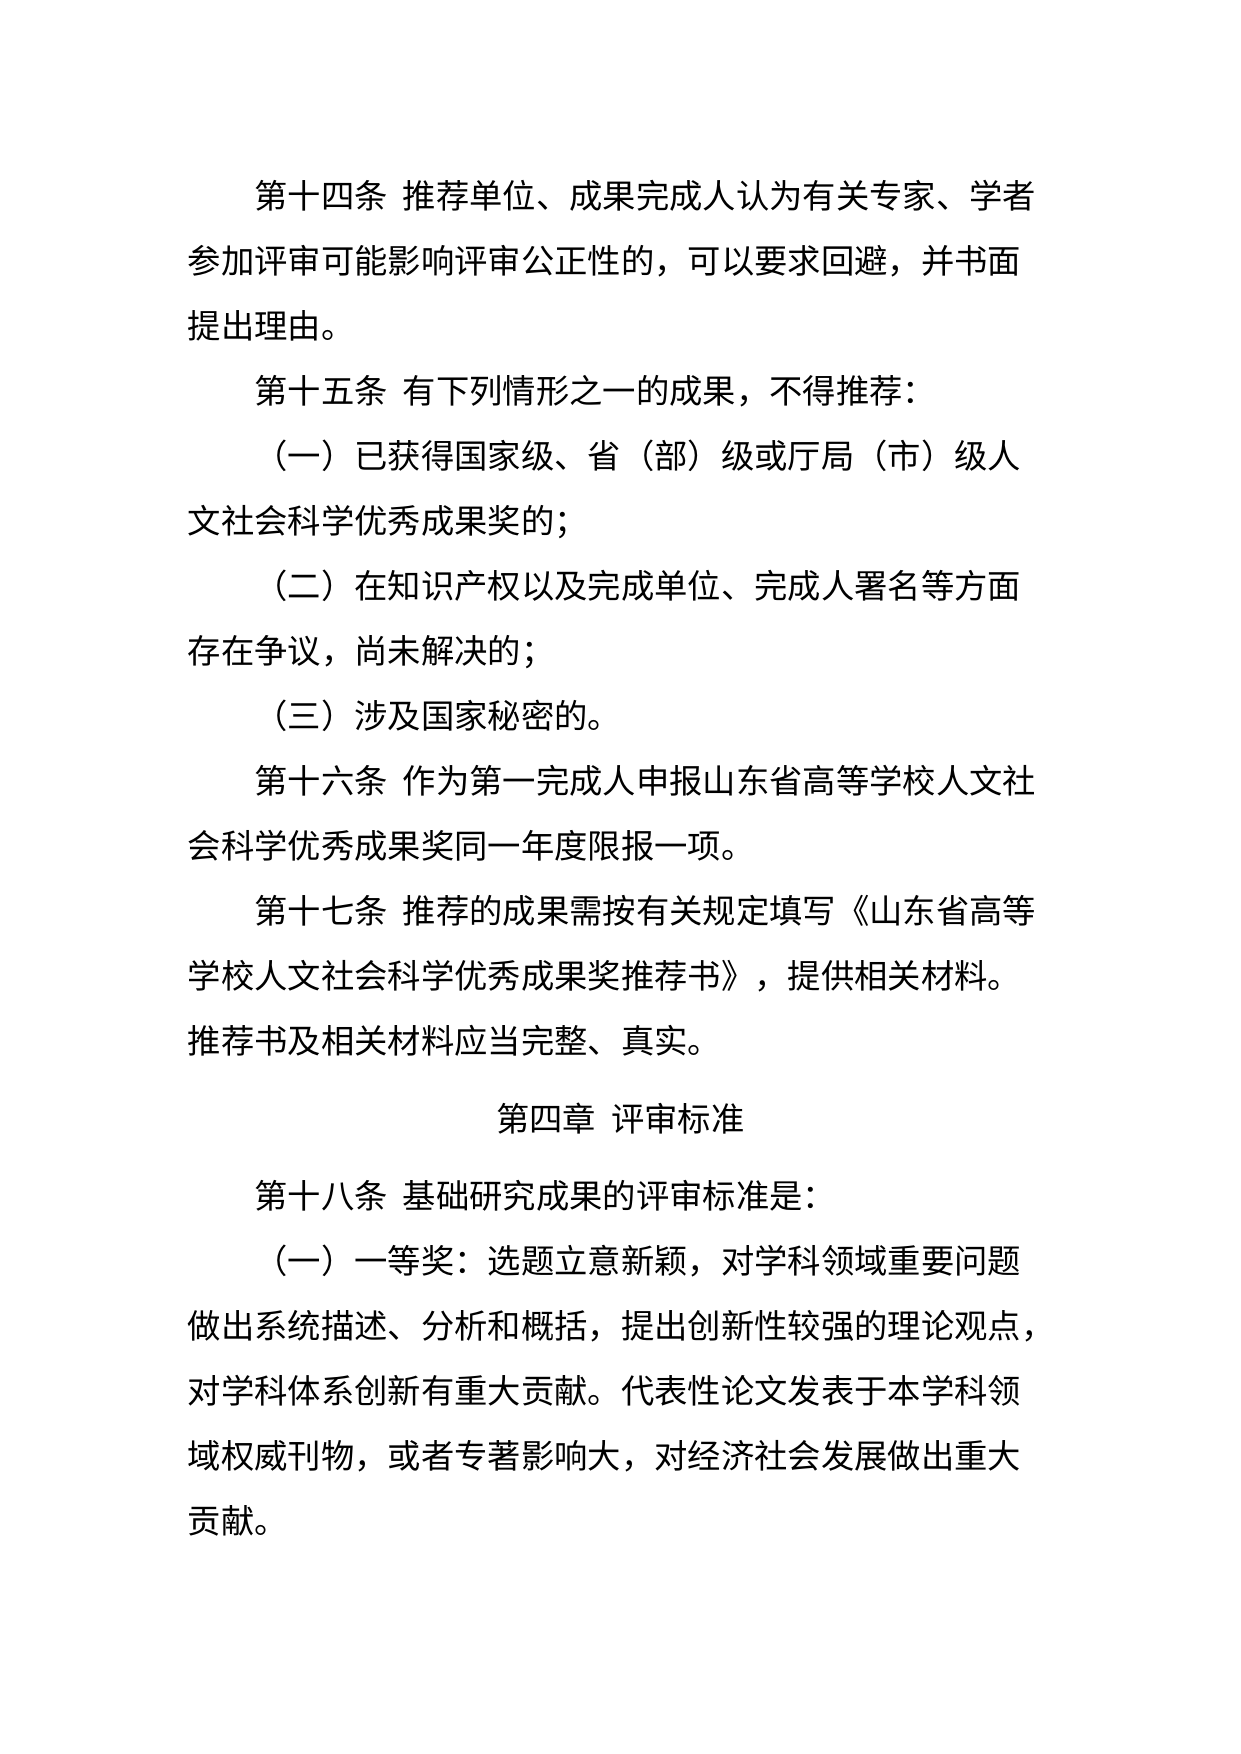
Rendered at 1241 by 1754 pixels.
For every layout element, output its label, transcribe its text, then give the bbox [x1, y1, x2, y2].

text （一）一等奖：选题立意新颖，对学科领域重要问题做出系统描述、分析和概括，提出创新性较强的理论观点，对学科体系创新有重大贡献。代表性论文发表于本学科领域权威刊物，或者专著影响大，对经济社会发展做出重大贡献。 [187, 1227, 1053, 1552]
text 第四章 评审标准 [187, 1084, 1053, 1149]
text 第十六条 作为第一完成人申报山东省高等学校人文社会科学优秀成果奖同一年度限报一项。 [187, 747, 1053, 877]
text 第十五条 有下列情形之一的成果，不得推荐： [187, 357, 1053, 422]
text （一）已获得国家级、省（部）级或厅局（市）级人文社会科学优秀成果奖的； [187, 422, 1053, 552]
text 第十四条 推荐单位、成果完成人认为有关专家、学者参加评审可能影响评审公正性的，可以要求回避，并书面提出理由。 [187, 162, 1053, 357]
text 第十八条 基础研究成果的评审标准是： [187, 1162, 1053, 1227]
text （三）涉及国家秘密的。 [187, 682, 1053, 747]
text 第十七条 推荐的成果需按有关规定填写《山东省高等学校人文社会科学优秀成果奖推荐书》，提供相关材料。推荐书及相关材料应当完整、真实。 [187, 877, 1053, 1072]
text （二）在知识产权以及完成单位、完成人署名等方面存在争议，尚未解决的； [187, 552, 1053, 682]
